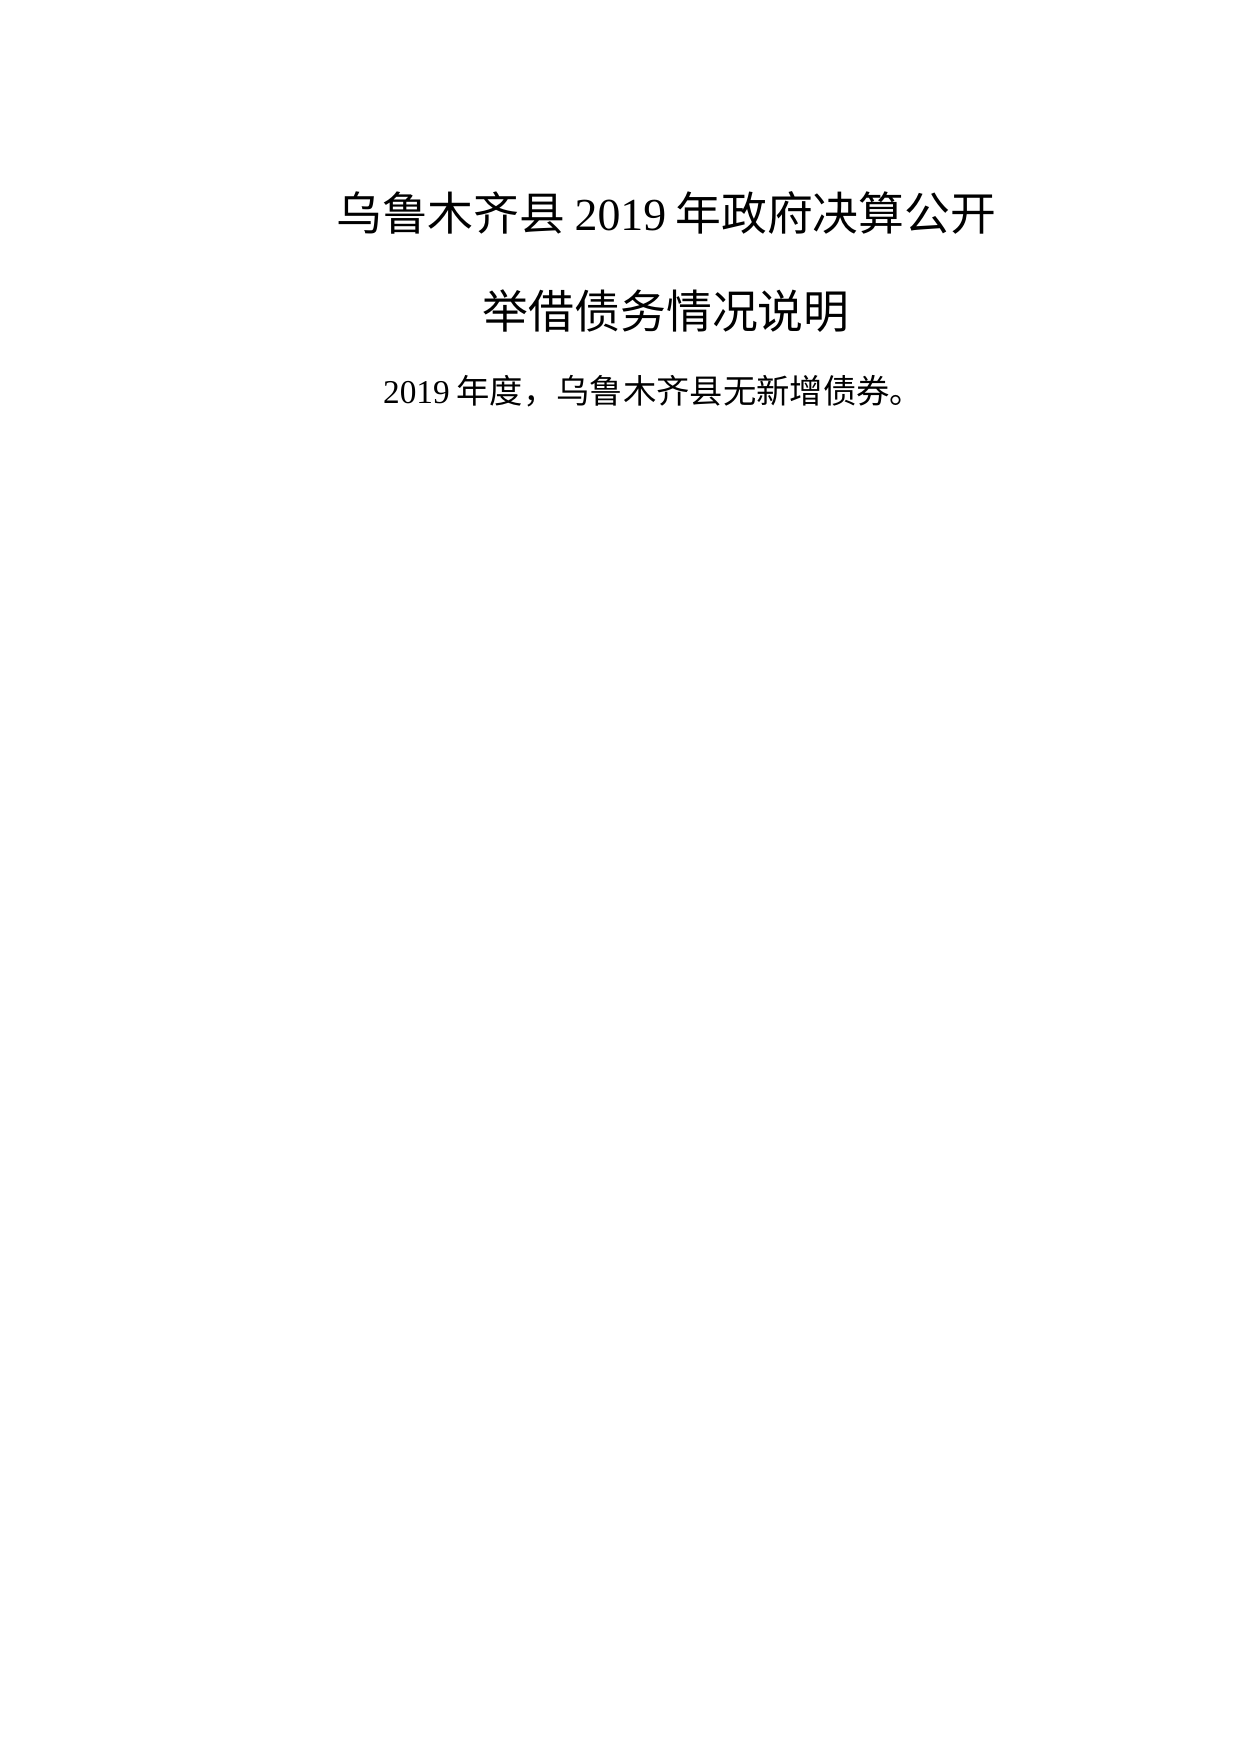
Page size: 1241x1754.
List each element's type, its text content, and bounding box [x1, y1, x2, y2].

text 2019年度，乌鲁木齐县无新增债券。 [187, 357, 1053, 422]
text 乌鲁木齐县2019年政府决算公开 [187, 162, 1053, 259]
text 举借债务情况说明 [187, 259, 1053, 357]
